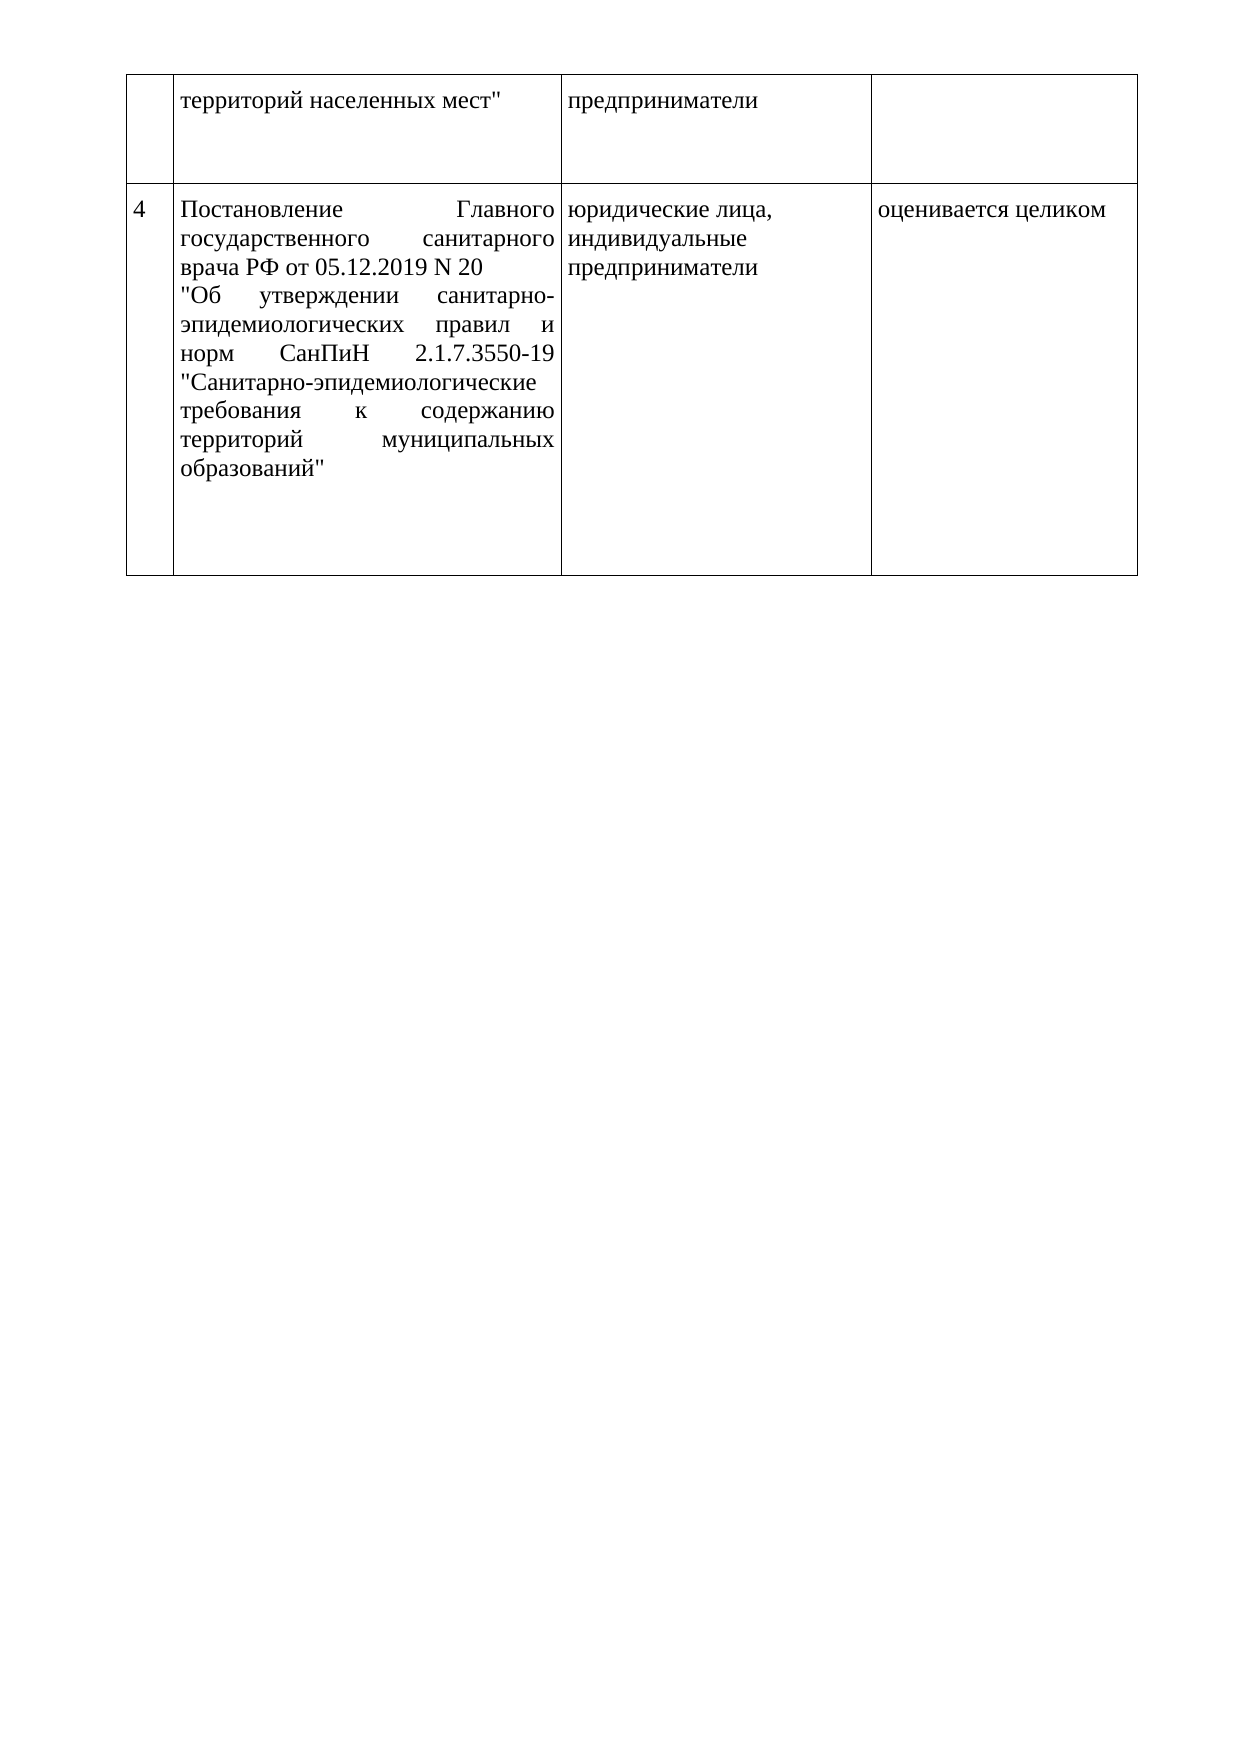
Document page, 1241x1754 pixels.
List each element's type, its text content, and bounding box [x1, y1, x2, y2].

table_cell оценивается целиком [872, 184, 1137, 575]
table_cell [174, 75, 561, 182]
table_cell Постановление Главного государственного санитарного врача РФ от 05.12.2019 N 20 "Об утверждении санитарно-эпидемиологических правил и норм СанПиН 2.1.7.3550-19 "Санитарно-эпидемиологические требования к содержанию территорий муниципальных образований" [174, 184, 561, 575]
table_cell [872, 75, 1137, 182]
table_cell 3 [127, 75, 173, 182]
table_cell 4 [127, 184, 173, 575]
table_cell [562, 184, 871, 575]
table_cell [562, 75, 871, 182]
